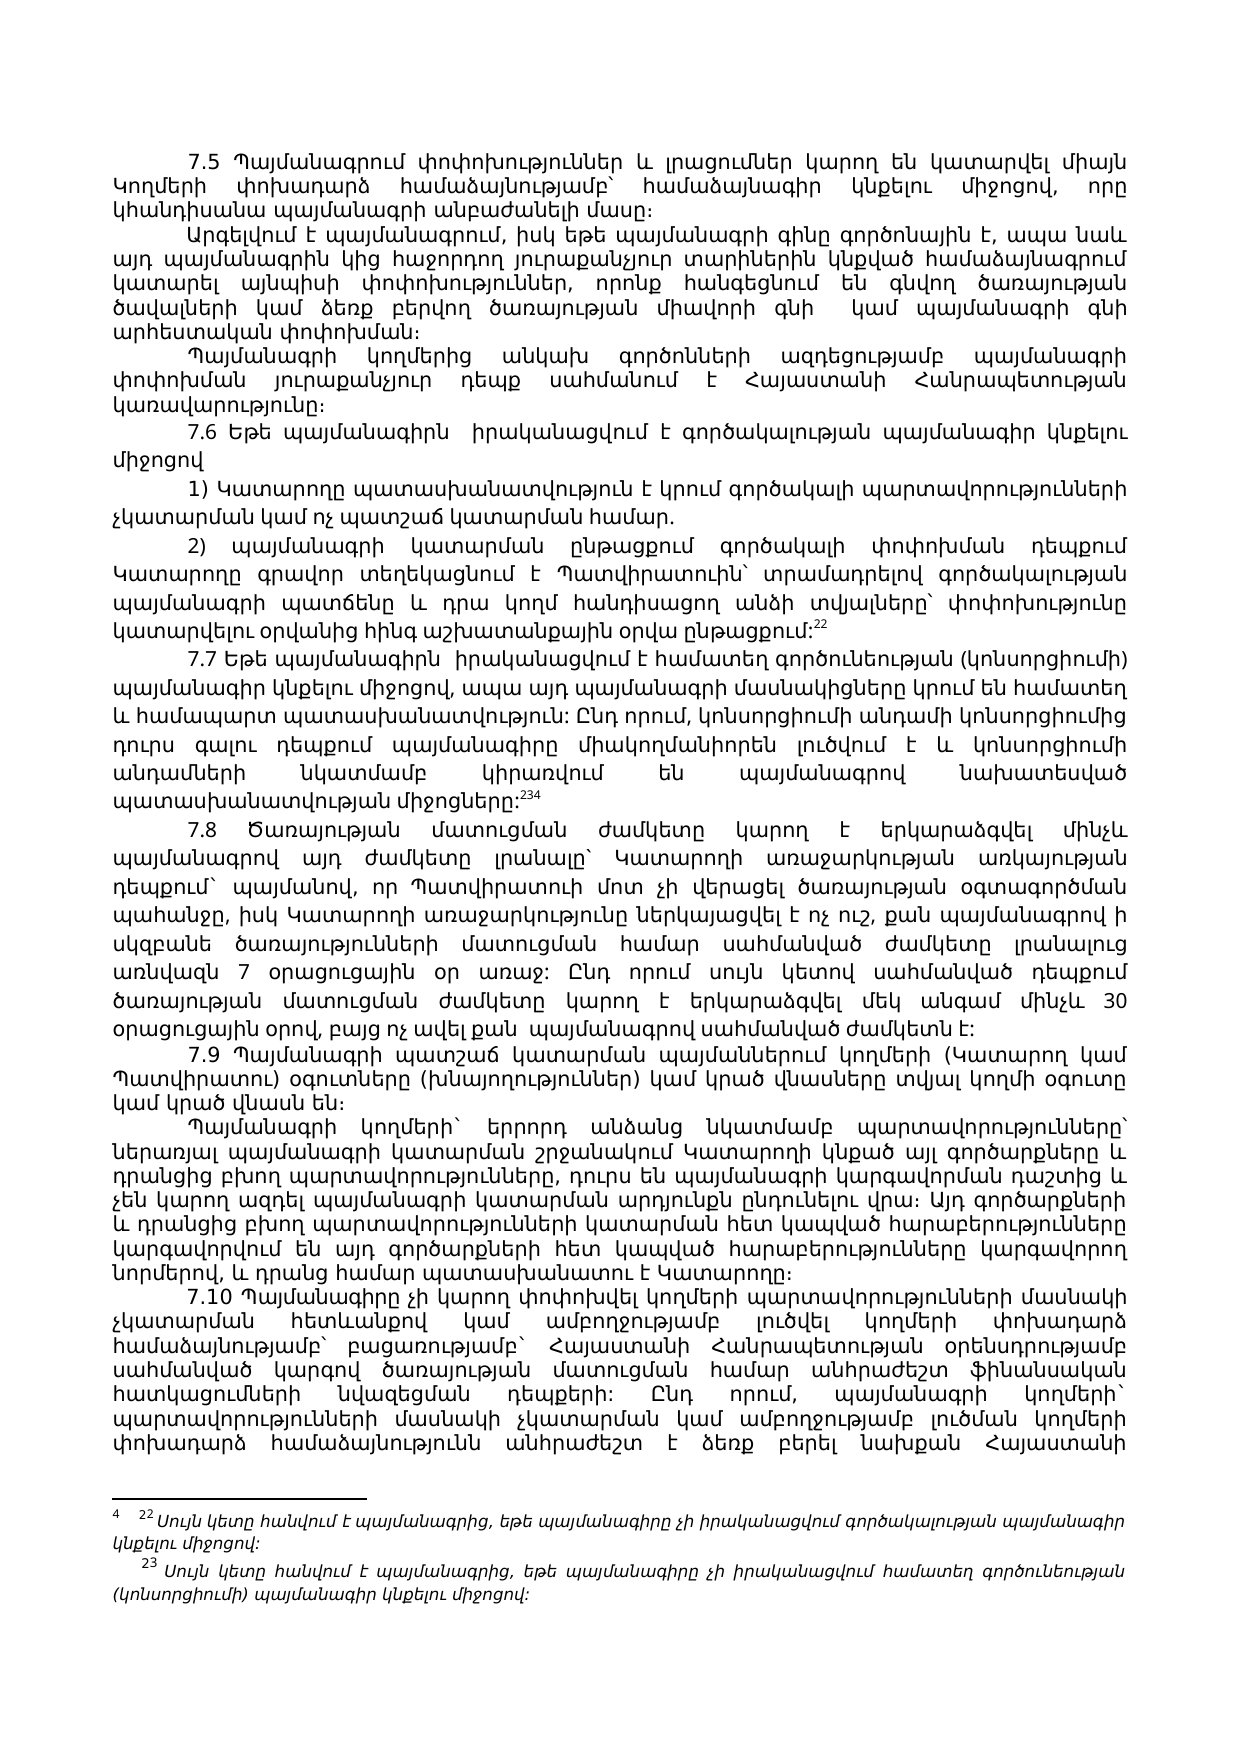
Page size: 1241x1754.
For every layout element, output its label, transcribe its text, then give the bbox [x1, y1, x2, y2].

text 7.6 Եթե պայմանագիրն իրականացվում է գործակալության պայմանագիր կնքելու միջոցով [112, 417, 1128, 474]
text 7.5 Պայմանագրում փոփոխություններ և լրացումներ կարող են կատարվել միայն Կողմերի փոխադարձ համաձայնությամբ՝ համաձայնագիր կնքելու միջոցով, որը կհանդիսանա պայմանագրի անբաժանելի մասը։ [112, 150, 1128, 223]
text Պայմանագրի կողմերի` երրորդ անձանց նկատմամբ պարտավորությունները՝ ներառյալ պայմանագրի կատարման շրջանակում Կատարողի կնքած այլ գործարքները և դրանցից բխող պարտավորությունները, դուրս են պայմանագրի կարգավորման դաշտից և չեն կարող ազդել պայմանագրի կատարման արդյունքն ընդունելու վրա։ Այդ գործարքների և դրանցից բխող պարտավորությունների կատարման հետ կապված հարաբերությունները կարգավորվում են այդ գործարքների հետ կապված հարաբերությունները կարգավորող նորմերով, և դրանց համար պատասխանատու է Կատարողը։ [112, 1115, 1128, 1285]
text 7.9 Պայմանագրի պատշաճ կատարման պայմաններում կողմերի (Կատարող կամ Պատվիրատու) օգուտները (խնայողություններ) կամ կրած վնասները տվյալ կողմի օգուտը կամ կրած վնասն են։ [112, 1043, 1128, 1115]
text 2) պայմանագրի կատարման ընթացքում գործակալի փոփոխման դեպքում Կատարողը գրավոր տեղեկացնում է Պատվիրատուին՝ տրամադրելով գործակալության պայմանագրի պատճենը և դրա կողմ հանդիսացող անձի տվյալները՝ փոփոխությունը կատարվելու օրվանից հինգ աշխատանքային օրվա ընթացքում:22 [112, 531, 1128, 644]
text 7.7 Եթե պայմանագիրն իրականացվում է համատեղ գործունեության (կոնսորցիումի) պայմանագիր կնքելու միջոցով, ապա այդ պայմանագրի մասնակիցները կրում են համատեղ և համապարտ պատասխանատվություն: Ընդ որում, կոնսորցիումի անդամի կոնսորցիումից դուրս գալու դեպքում պայմանագիրը միակողմանիորեն լուծվում է և կոնսորցիումի անդամների նկատմամբ կիրառվում են պայմանագրով նախատեսված պատասխանատվության միջոցները:23 [112, 644, 1128, 815]
text Արգելվում է պայմանագրում, իսկ եթե պայմանագրի գինը գործոնային է, ապա նաև այդ պայմանագրին կից հաջորդող յուրաքանչյուր տարիներին կնքված համաձայնագրում կատարել այնպիսի փոփոխություններ, որոնք հանգեցնում են գնվող ծառայության ծավալների կամ ձեռք բերվող ծառայության միավորի գնի կամ պայմանագրի գնի արհեստական փոփոխման։ [112, 223, 1128, 344]
text Պայմանագրի կողմերից անկախ գործոնների ազդեցությամբ պայմանագրի փոփոխման յուրաքանչյուր դեպք սահմանում է Հայաստանի Հանրապետության կառավարությունը։ [112, 344, 1128, 417]
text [112, 1285, 1128, 1455]
text 7.8 Ծառայության մատուցման ժամկետը կարող է երկարաձգվել մինչև պայմանագրով այդ ժամկետը լրանալը` Կատարողի առաջարկության առկայության դեպքում` պայմանով, որ Պատվիրատուի մոտ չի վերացել ծառայության օգտագործման պահանջը, իսկ Կատարողի առաջարկությունը ներկայացվել է ոչ ուշ, քան պայմանագրով ի սկզբանե ծառայությունների մատուցման համար սահմանված ժամկետը լրանալուց առնվազն 7 օրացուցային օր առաջ: Ընդ որում սույն կետով սահմանված դեպքում ծառայության մատուցման ժամկետը կարող է երկարաձգվել մեկ անգամ մինչև 30 օրացուցային օրով, բայց ոչ ավել քան պայմանագրով սահմանված ժամկետն է: [112, 815, 1128, 1043]
text 1) Կատարողը պատասխանատվություն է կրում գործակալի պարտավորությունների չկատարման կամ ոչ պատշաճ կատարման համար. [112, 474, 1128, 531]
